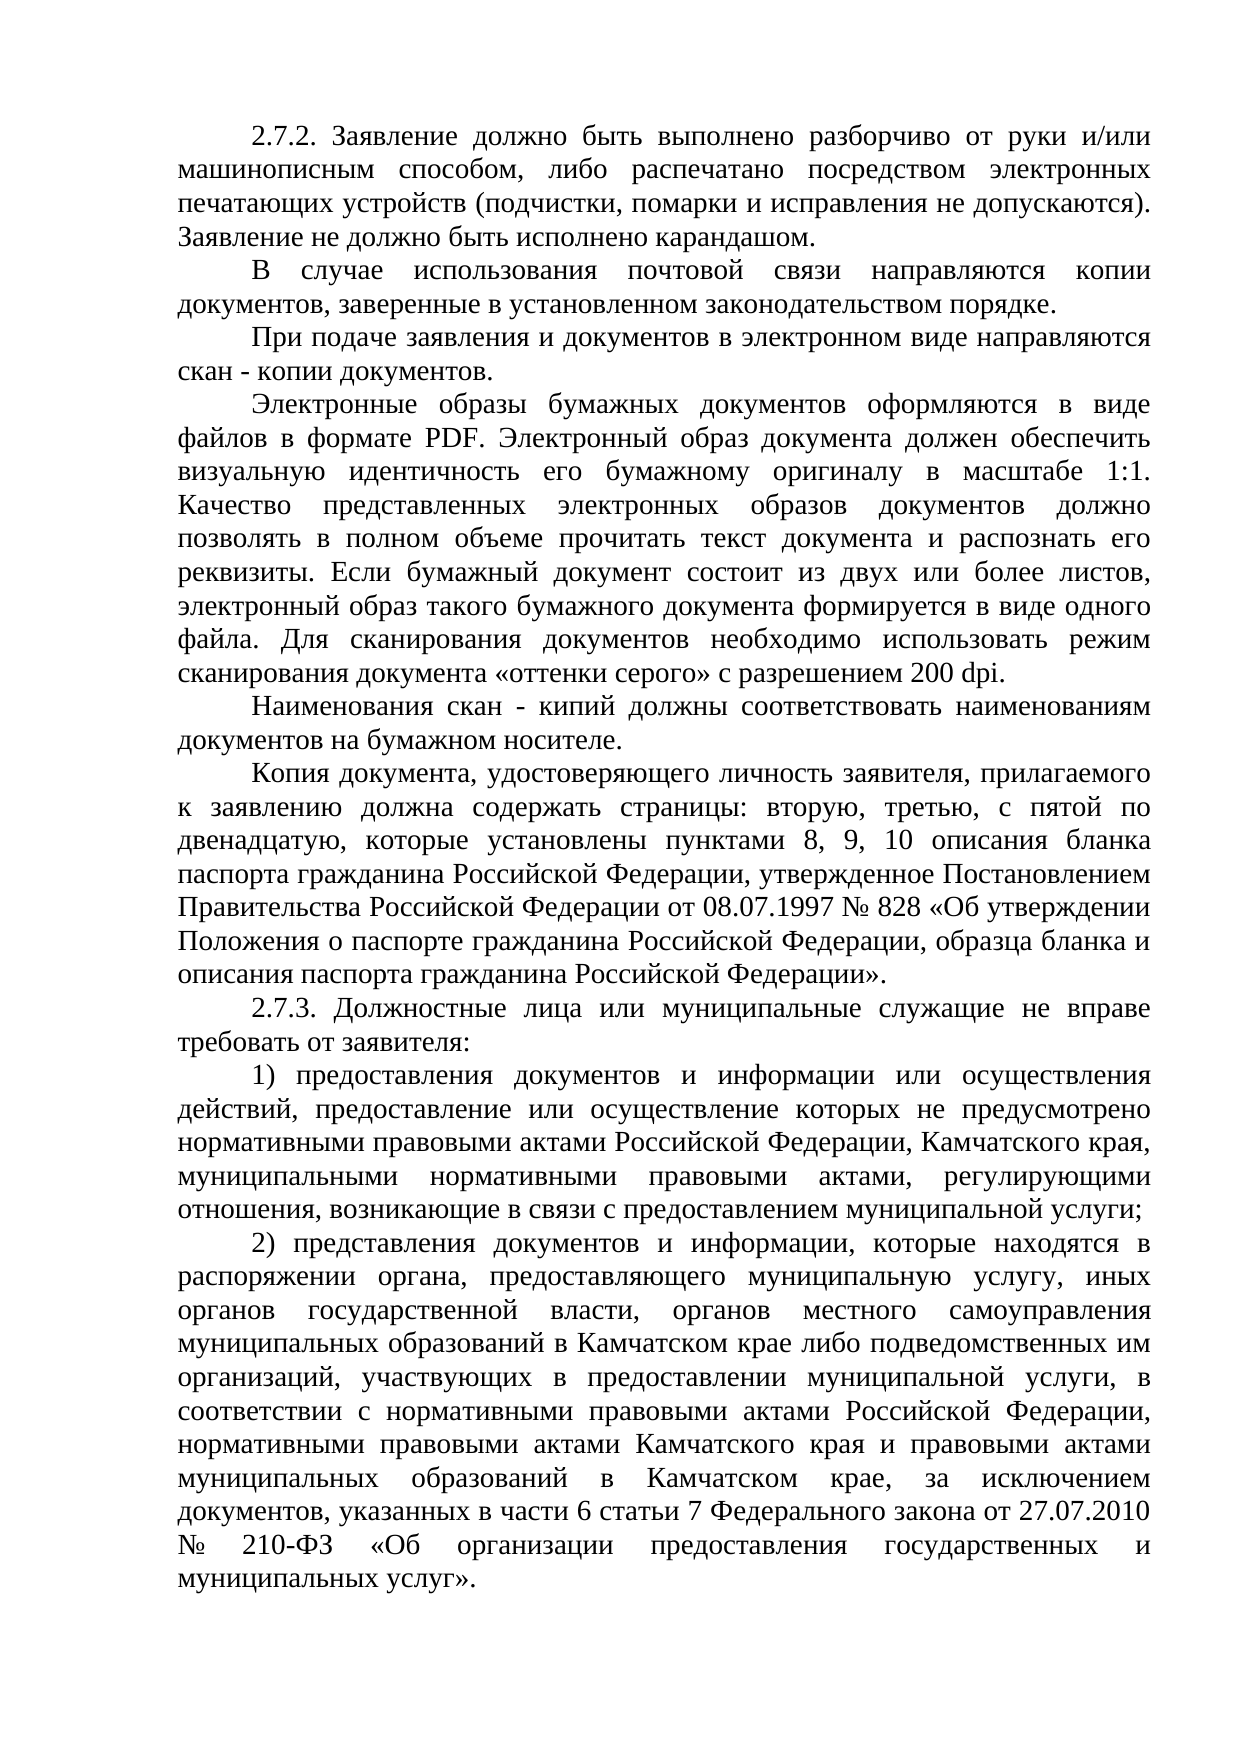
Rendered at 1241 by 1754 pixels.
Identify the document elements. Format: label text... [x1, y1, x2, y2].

text 2.7.2. Заявление должно быть выполнено разборчиво от руки и/или машинописным способом, либо распечатано посредством электронных печатающих устройств (подчистки, помарки и исправления не допускаются). Заявление не должно быть исполнено карандашом. [177, 118, 1152, 252]
text 2) представления документов и информации, которые находятся в распоряжении органа, предоставляющего муниципальную услугу, иных органов государственной власти, органов местного самоуправления муниципальных образований в Камчатском крае либо подведомственных им организаций, участвующих в предоставлении муниципальной услуги, в соответствии с нормативными правовыми актами Российской Федерации, нормативными правовыми актами Камчатского края и правовыми актами муниципальных образований в Камчатском крае, за исключением документов, указанных в части 6 статьи 7 Федерального закона от 27.07.2010 № 210-ФЗ «Об организации предоставления государственных и муниципальных услуг». [177, 1225, 1152, 1594]
text 1) предоставления документов и информации или осуществления действий, предоставление или осуществление которых не предусмотрено нормативными правовыми актами Российской Федерации, Камчатского края, муниципальными нормативными правовыми актами, регулирующими отношения, возникающие в связи с предоставлением муниципальной услуги; [177, 1057, 1152, 1225]
text Электронные образы бумажных документов оформляются в виде файлов в формате PDF. Электронный образ документа должен обеспечить визуальную идентичность его бумажному оригиналу в масштабе 1:1. Качество представленных электронных образов документов должно позволять в полном объеме прочитать текст документа и распознать его реквизиты. Если бумажный документ состоит из двух или более листов, электронный образ такого бумажного документа формируется в виде одного файла. Для сканирования документов необходимо использовать режим сканирования документа «оттенки серого» с разрешением 200 dpi. [177, 386, 1152, 688]
text 2.7.3. Должностные лица или муниципальные служащие не вправе требовать от заявителя: [177, 990, 1152, 1057]
text В случае использования почтовой связи направляются копии документов, заверенные в установленном законодательством порядке. [177, 252, 1152, 319]
text Наименования скан - кипий должны соответствовать наименованиям документов на бумажном носителе. [177, 688, 1152, 755]
text При подаче заявления и документов в электронном виде направляются скан - копии документов. [177, 319, 1152, 386]
text Копия документа, удостоверяющего личность заявителя, прилагаемого к заявлению должна содержать страницы: вторую, третью, с пятой по двенадцатую, которые установлены пунктами 8, 9, 10 описания бланка паспорта гражданина Российской Федерации, утвержденное Постановлением Правительства Российской Федерации от 08.07.1997 № 828 «Об утверждении Положения о паспорте гражданина Российской Федерации, образца бланка и описания паспорта гражданина Российской Федерации». [177, 755, 1152, 990]
